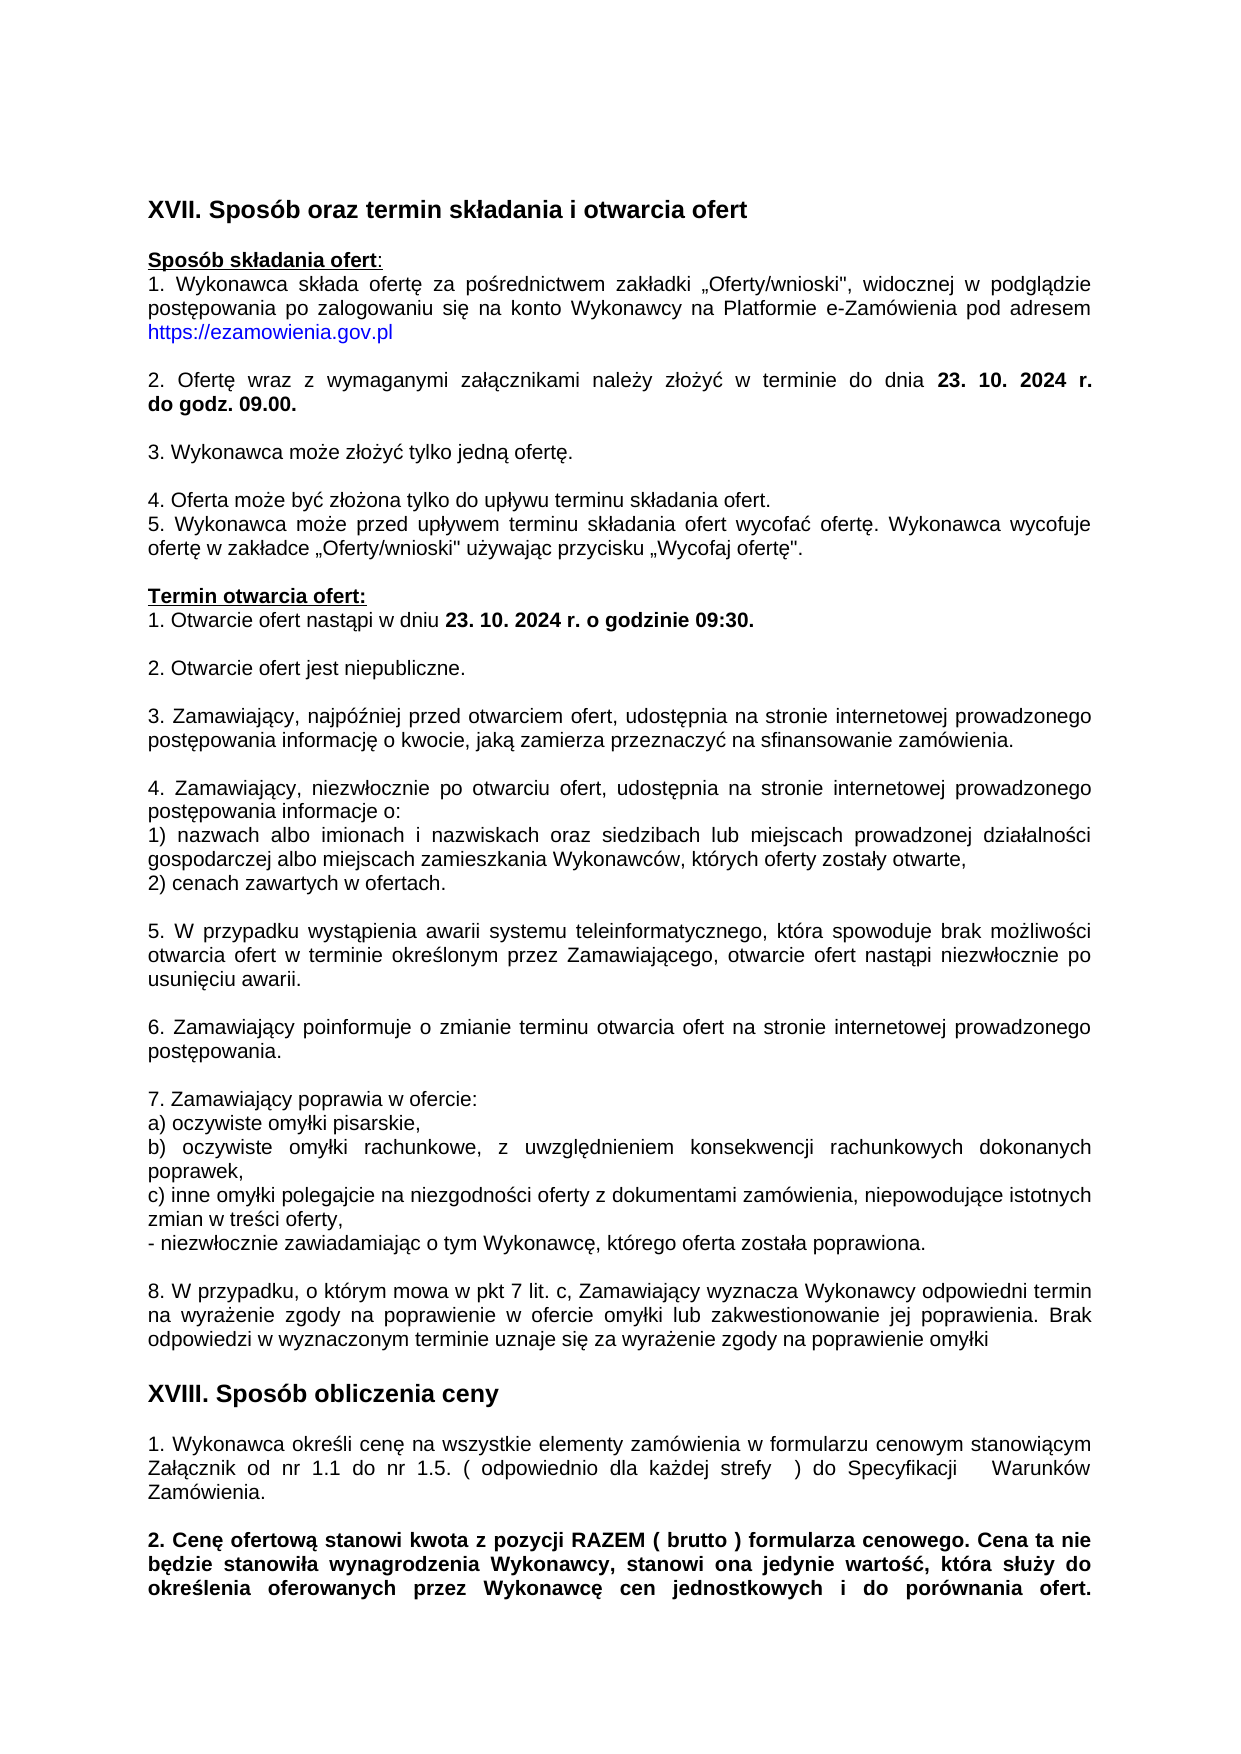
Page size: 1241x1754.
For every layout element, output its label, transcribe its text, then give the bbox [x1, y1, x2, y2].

text 3. Zamawiający, najpóźniej przed otwarciem ofert, udostępnia na stronie internetowej prowadzonego postępowania informację o kwocie, jaką zamierza przeznaczyć na sfinansowanie zamówienia. [148, 703, 1093, 751]
text 5. Wykonawca może przed upływem terminu składania ofert wycofać ofertę. Wykonawca wycofuje ofertę w zakładce „Oferty/wnioski" używając przycisku „Wycofaj ofertę". [148, 512, 1093, 560]
text 2. Otwarcie ofert jest niepubliczne. [148, 656, 1093, 679]
text Termin otwarcia ofert: [148, 584, 1093, 608]
text 1. Otwarcie ofert nastąpi w dniu 23. 10. 2024 r. o godzinie 09:30. [148, 608, 1093, 632]
text 4. Zamawiający, niezwłocznie po otwarciu ofert, udostępnia na stronie internetowej prowadzonego postępowania informacje o: [148, 775, 1093, 823]
text 1. Wykonawca składa ofertę za pośrednictwem zakładki „Oferty/wnioski", widocznej w podglądzie postępowania po zalogowaniu się na konto Wykonawcy na Platformie e-Zamówienia pod adresem https://ezamowienia.gov.pl [148, 272, 1093, 344]
text 7. Zamawiający poprawia w ofercie: [148, 1087, 1093, 1111]
text 1. Wykonawca określi cenę na wszystkie elementy zamówienia w formularzu cenowym stanowiącym Załącznik od nr 1.1 do nr 1.5. ( odpowiednio dla każdej strefy ) do Specyfikacji Warunków Zamówienia. [148, 1432, 1093, 1504]
text 2) cenach zawartych w ofertach. [148, 871, 1093, 895]
text 2. Ofertę wraz z wymaganymi załącznikami należy złożyć w terminie do dnia 23. 10. 2024 r. do godz. 09.00. [148, 368, 1093, 416]
text - niezwłocznie zawiadamiając o tym Wykonawcę, którego oferta została poprawiona. [148, 1231, 1093, 1254]
text XVII. Sposób oraz termin składania i otwarcia ofert [148, 196, 1093, 224]
text XVIII. Sposób obliczenia ceny [148, 1379, 1093, 1408]
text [148, 1528, 1093, 1599]
text Sposób składania ofert: [148, 248, 1093, 272]
text 6. Zamawiający poinformuje o zmianie terminu otwarcia ofert na stronie internetowej prowadzonego postępowania. [148, 1015, 1093, 1063]
text a) oczywiste omyłki pisarskie, [148, 1111, 1093, 1135]
text 4. Oferta może być złożona tylko do upływu terminu składania ofert. [148, 488, 1093, 512]
text c) inne omyłki polegajcie na niezgodności oferty z dokumentami zamówienia, niepowodujące istotnych zmian w treści oferty, [148, 1183, 1093, 1231]
text 8. W przypadku, o którym mowa w pkt 7 lit. c, Zamawiający wyznacza Wykonawcy odpowiedni termin na wyrażenie zgody na poprawienie w ofercie omyłki lub zakwestionowanie jej poprawienia. Brak odpowiedzi w wyznaczonym terminie uznaje się za wyrażenie zgody na poprawienie omyłki [148, 1278, 1093, 1350]
text 5. W przypadku wystąpienia awarii systemu teleinformatycznego, która spowoduje brak możliwości otwarcia ofert w terminie określonym przez Zamawiającego, otwarcie ofert nastąpi niezwłocznie po usunięciu awarii. [148, 919, 1093, 991]
text b) oczywiste omyłki rachunkowe, z uwzględnieniem konsekwencji rachunkowych dokonanych poprawek, [148, 1135, 1093, 1183]
text 1) nazwach albo imionach i nazwiskach oraz siedzibach lub miejscach prowadzonej działalności gospodarczej albo miejscach zamieszkania Wykonawców, których oferty zostały otwarte, [148, 823, 1093, 871]
text 3. Wykonawca może złożyć tylko jedną ofertę. [148, 440, 1093, 464]
